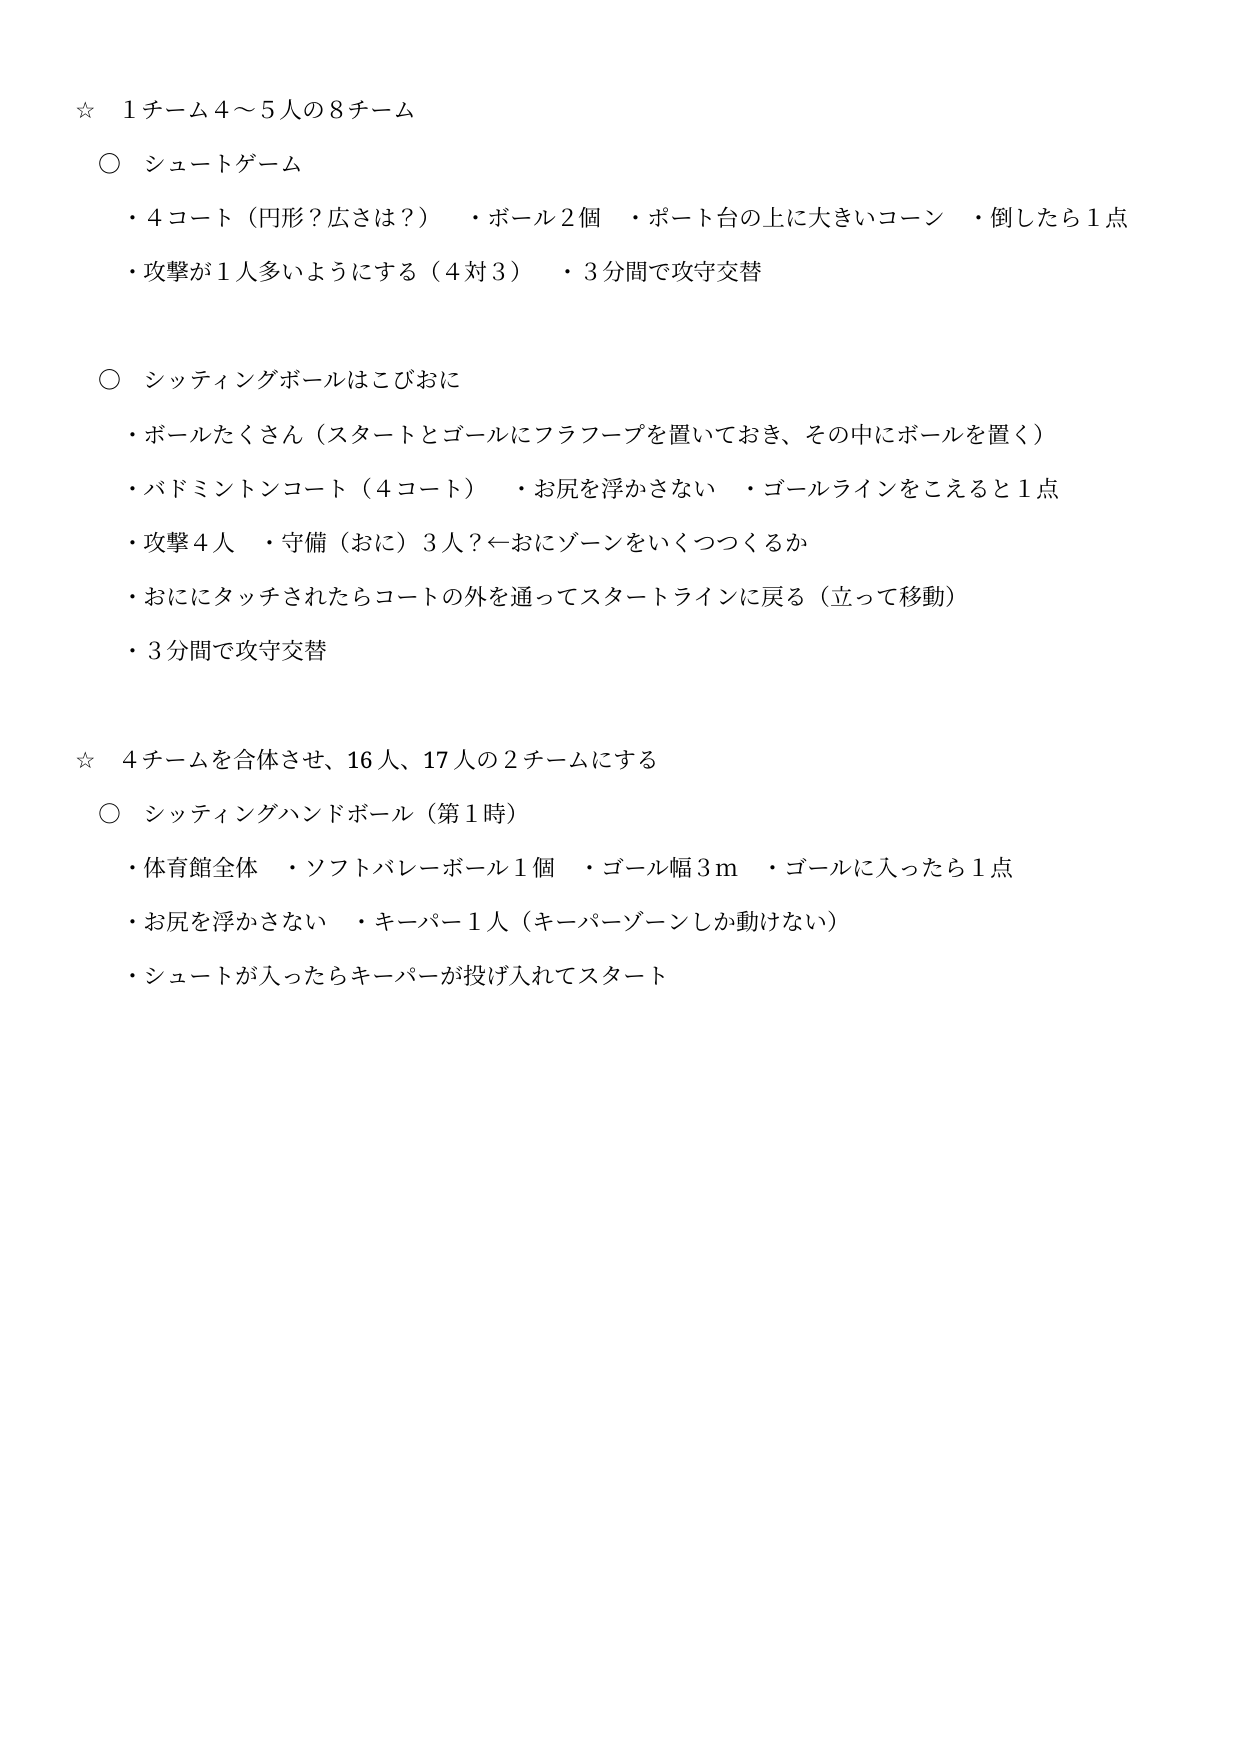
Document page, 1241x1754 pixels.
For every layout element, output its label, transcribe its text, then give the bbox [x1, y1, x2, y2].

text ・ボールたくさん（スタートとゴールにフラフープを置いておき、その中にボールを置く） [75, 414, 1165, 452]
text ・３分間で攻守交替 [75, 631, 1165, 669]
text ・体育館全体 ・ソフトバレーボール１個 ・ゴール幅３ｍ ・ゴールに入ったら１点 [75, 848, 1165, 885]
text ☆ ４チームを合体させ、16人、17人の２チームにする [75, 739, 1165, 777]
text ・シュートが入ったらキーパーが投げ入れてスタート [75, 956, 1165, 994]
text ・４コート（円形？広さは？） ・ボール２個 ・ポート台の上に大きいコーン ・倒したら１点 [75, 198, 1165, 235]
text ・バドミントンコート（４コート） ・お尻を浮かさない ・ゴールラインをこえると１点 [75, 469, 1165, 506]
text ○ シッティングハンドボール（第１時） [75, 794, 1165, 831]
text 〇 シュートゲーム [75, 144, 1165, 181]
text ・攻撃が１人多いようにする（４対３） ・３分間で攻守交替 [75, 252, 1165, 289]
text ・攻撃４人 ・守備（おに）３人？←おにゾーンをいくつつくるか [75, 523, 1165, 560]
text 〇 シッティングボールはこびおに [75, 360, 1165, 398]
text ・お尻を浮かさない ・キーパー１人（キーパーゾーンしか動けない） [75, 902, 1165, 939]
text ・おににタッチされたらコートの外を通ってスタートラインに戻る（立って移動） [75, 577, 1165, 614]
text ☆ １チーム４～５人の８チーム [75, 89, 1165, 127]
